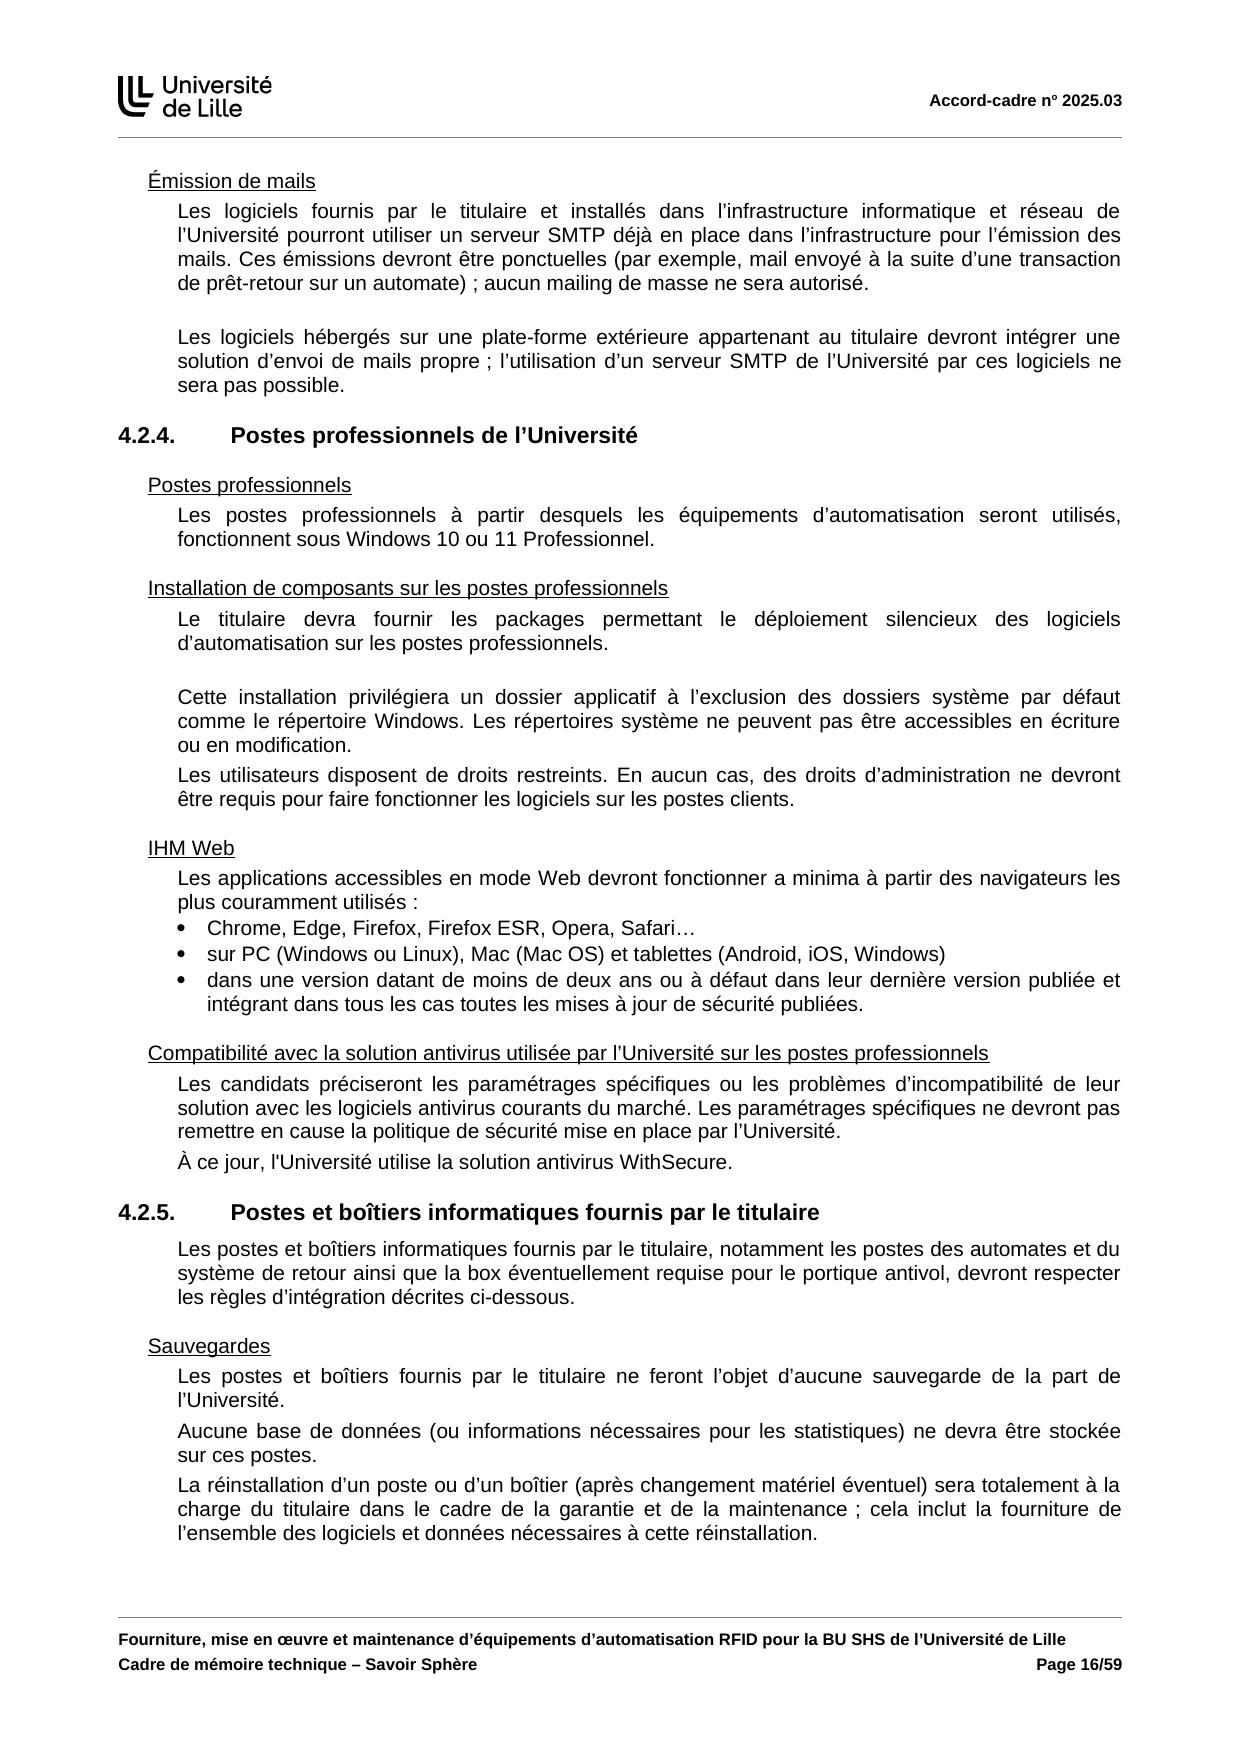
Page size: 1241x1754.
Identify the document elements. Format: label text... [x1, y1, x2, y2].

subtitle Postes professionnels de l’Université [118, 422, 1122, 448]
text Les postes et boîtiers informatiques fournis par le titulaire, notamment les postes des automates et du système de retour ainsi que la box éventuellement requise pour le portique antivol, devront respecter les règles d’intégration décrites ci-dessous. [177, 1237, 1122, 1309]
text Sauvegardes [148, 1334, 1122, 1358]
text À ce jour, l'Université utilise la solution antivirus WithSecure. [177, 1149, 1122, 1173]
text Les applications accessibles en mode Web devront fonctionner a minima à partir des navigateurs les plus couramment utilisés : [177, 866, 1122, 914]
picture [118, 76, 272, 117]
text Le titulaire devra fournir les packages permettant le déploiement silencieux des logiciels d’automatisation sur les postes professionnels. [177, 606, 1122, 654]
text Chrome, Edge, Firefox, Firefox ESR, Opera, Safari… [177, 916, 1122, 940]
text Les postes et boîtiers fournis par le titulaire ne feront l’objet d’aucune sauvegarde de la part de l’Université. [177, 1364, 1122, 1412]
text sur PC (Windows ou Linux), Mac (Mac OS) et tablettes (Android, iOS, Windows) [177, 942, 1122, 966]
text Compatibilité avec la solution antivirus utilisée par l’Université sur les postes professionnels [148, 1041, 1122, 1065]
text Les logiciels hébergés sur une plate-forme extérieure appartenant au titulaire devront intégrer une solution d’envoi de mails propre ; l’utilisation d’un serveur SMTP de l’Université par ces logiciels ne sera pas possible. [177, 325, 1122, 397]
text Les logiciels fournis par le titulaire et installés dans l’infrastructure informatique et réseau de l’Université pourront utiliser un serveur SMTP déjà en place dans l’infrastructure pour l’émission des mails. Ces émissions devront être ponctuelles (par exemple, mail envoyé à la suite d’une transaction de prêt-retour sur un automate) ; aucun mailing de masse ne sera autorisé. [177, 199, 1122, 295]
subtitle Postes et boîtiers informatiques fournis par le titulaire [118, 1198, 1122, 1225]
text IHM Web [148, 836, 1122, 859]
text Les candidats préciseront les paramétrages spécifiques ou les problèmes d’incompatibilité de leur solution avec les logiciels antivirus courants du marché. Les paramétrages spécifiques ne devront pas remettre en cause la politique de sécurité mise en place par l’Université. [177, 1071, 1122, 1143]
text Postes professionnels [148, 473, 1122, 497]
text Cette installation privilégiera un dossier applicatif à l’exclusion des dossiers système par défaut comme le répertoire Windows. Les répertoires système ne peuvent pas être accessibles en écriture ou en modification. [177, 684, 1122, 756]
text Aucune base de données (ou informations nécessaires pour les statistiques) ne devra être stockée sur ces postes. [177, 1418, 1122, 1466]
text Installation de composants sur les postes professionnels [148, 576, 1122, 600]
text Les utilisateurs disposent de droits restreints. En aucun cas, des droits d’administration ne devront être requis pour faire fonctionner les logiciels sur les postes clients. [177, 763, 1122, 811]
text La réinstallation d’un poste ou d’un boîtier (après changement matériel éventuel) sera totalement à la charge du titulaire dans le cadre de la garantie et de la maintenance ; cela inclut la fourniture de l’ensemble des logiciels et données nécessaires à cette réinstallation. [177, 1473, 1122, 1544]
text dans une version datant de moins de deux ans ou à défaut dans leur dernière version publiée et intégrant dans tous les cas toutes les mises à jour de sécurité publiées. [177, 968, 1122, 1016]
text Les postes professionnels à partir desquels les équipements d’automatisation seront utilisés, fonctionnent sous Windows 10 ou 11 Professionnel. [177, 503, 1122, 551]
text Émission de mails [148, 169, 1122, 193]
